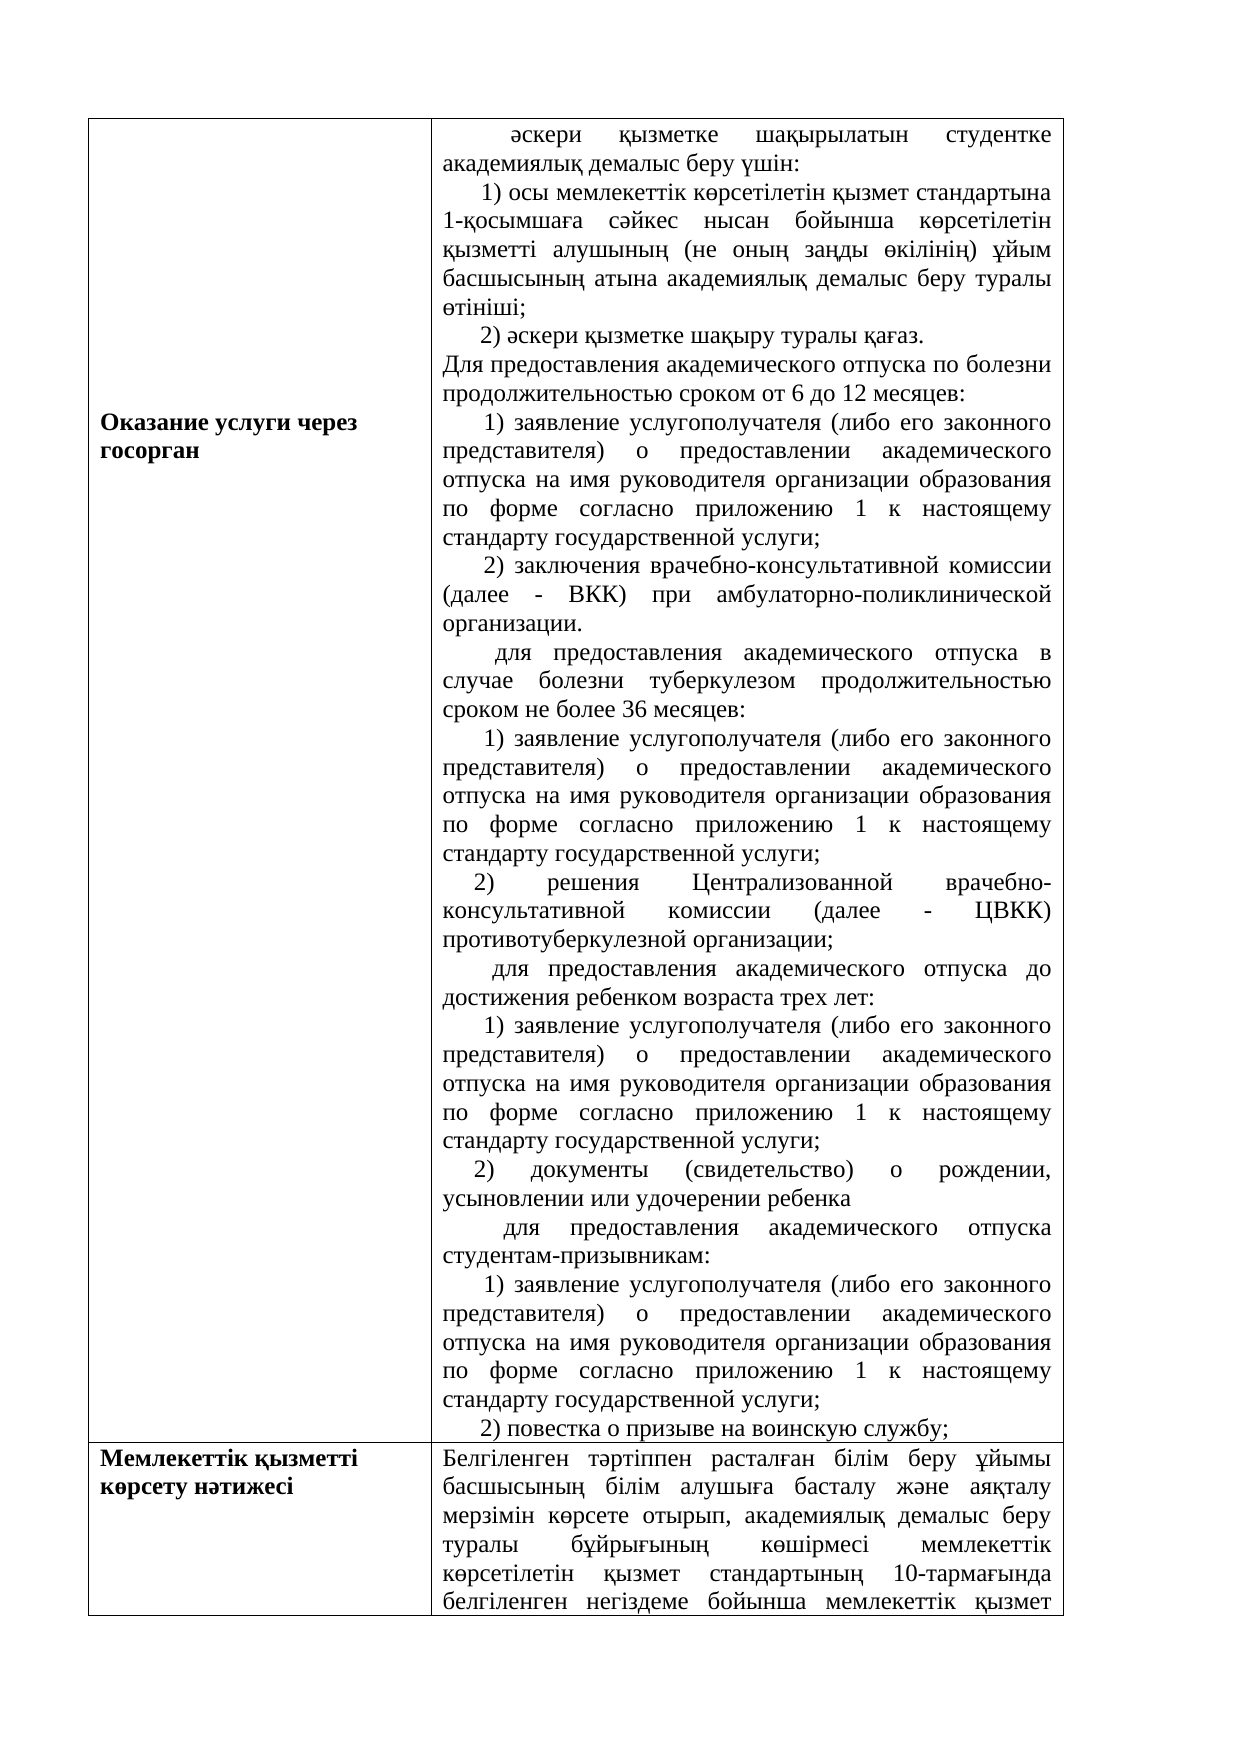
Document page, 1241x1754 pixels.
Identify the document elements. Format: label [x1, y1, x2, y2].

table_cell [89, 1443, 431, 1615]
table_cell [89, 119, 431, 1442]
table_cell [432, 119, 1063, 1442]
table_cell [432, 1443, 1063, 1615]
